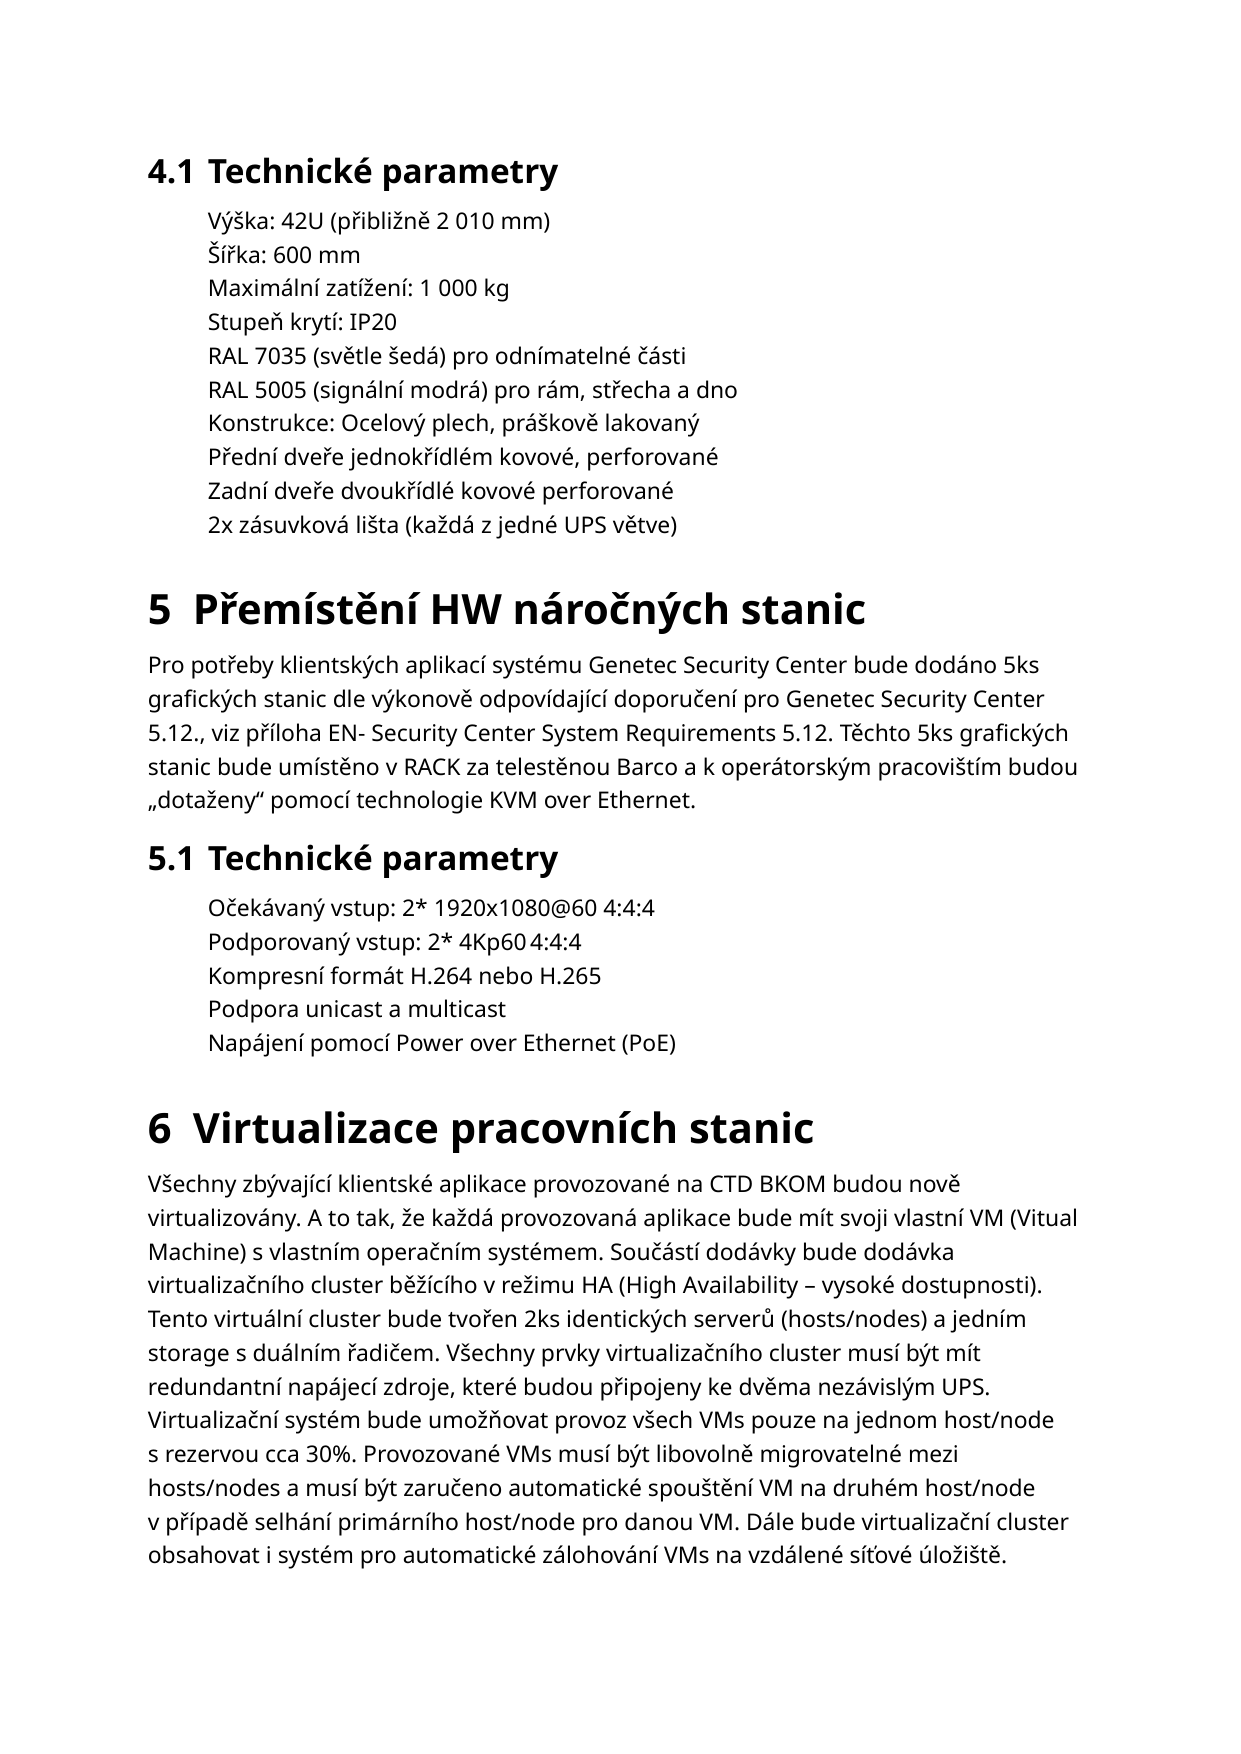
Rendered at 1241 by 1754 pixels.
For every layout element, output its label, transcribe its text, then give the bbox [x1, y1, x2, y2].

text Výška: 42U (přibližně 2 010 mm) [208, 205, 1093, 236]
text Šířka: 600 mm [208, 239, 1093, 270]
text Pro potřeby klientských aplikací systému Genetec Security Center bude dodáno 5ks grafických stanic dle výkonově odpovídající doporučení pro Genetec Security Center 5.12., viz příloha EN- Security Center System Requirements 5.12. Těchto 5ks grafických stanic bude umístěno v RACK za telestěnou Barco a k operátorským pracovištím budou „dotaženy“ pomocí technologie KVM over Ethernet. [148, 649, 1093, 816]
text RAL 5005 (signální modrá) pro rám, střecha a dno [208, 374, 1093, 405]
text Kompresní formát H.264 nebo H.265 [208, 960, 1093, 991]
text Stupeň krytí: IP20 [208, 306, 1093, 337]
text Podpora unicast a multicast [208, 993, 1093, 1025]
text 2x zásuvková lišta (každá z jedné UPS větve) [208, 509, 1093, 540]
text Očekávaný vstup: 2* 1920x1080@60 4:4:4 [208, 892, 1093, 923]
text Maximální zatížení: 1 000 kg [208, 272, 1093, 304]
subtitle Technické parametry [148, 835, 1093, 880]
subtitle Přemístění HW náročných stanic [148, 580, 1093, 637]
subtitle Technické parametry [148, 148, 1093, 193]
text Zadní dveře dvoukřídlé kovové perforované [208, 475, 1093, 506]
text Přední dveře jednokřídlém kovové, perforované [208, 441, 1093, 472]
subtitle Virtualizace pracovních stanic [148, 1098, 1093, 1155]
text RAL 7035 (světle šedá) pro odnímatelné části [208, 340, 1093, 371]
text Podporovaný vstup: 2* 4Kp60 4:4:4 [208, 926, 1093, 957]
text Všechny zbývající klientské aplikace provozované na CTD BKOM budou nově virtualizovány. A to tak, že každá provozovaná aplikace bude mít svoji vlastní VM (Vitual Machine) s vlastním operačním systémem. Součástí dodávky bude dodávka virtualizačního cluster běžícího v režimu HA (High Availability – vysoké dostupnosti). Tento virtuální cluster bude tvořen 2ks identických serverů (hosts/nodes) a jedním storage s duálním řadičem. Všechny prvky virtualizačního cluster musí být mít redundantní napájecí zdroje, které budou připojeny ke dvěma nezávislým UPS. Virtualizační systém bude umožňovat provoz všech VMs pouze na jednom host/node s rezervou cca 30%. Provozované VMs musí být libovolně migrovatelné mezi hosts/nodes a musí být zaručeno automatické spouštění VM na druhém host/node v případě selhání primárního host/node pro danou VM. Dále bude virtualizační cluster obsahovat i systém pro automatické zálohování VMs na vzdálené síťové úložiště. [148, 1168, 1093, 1571]
text Konstrukce: Ocelový plech, práškově lakovaný [208, 407, 1093, 439]
text Napájení pomocí Power over Ethernet (PoE) [208, 1027, 1093, 1058]
